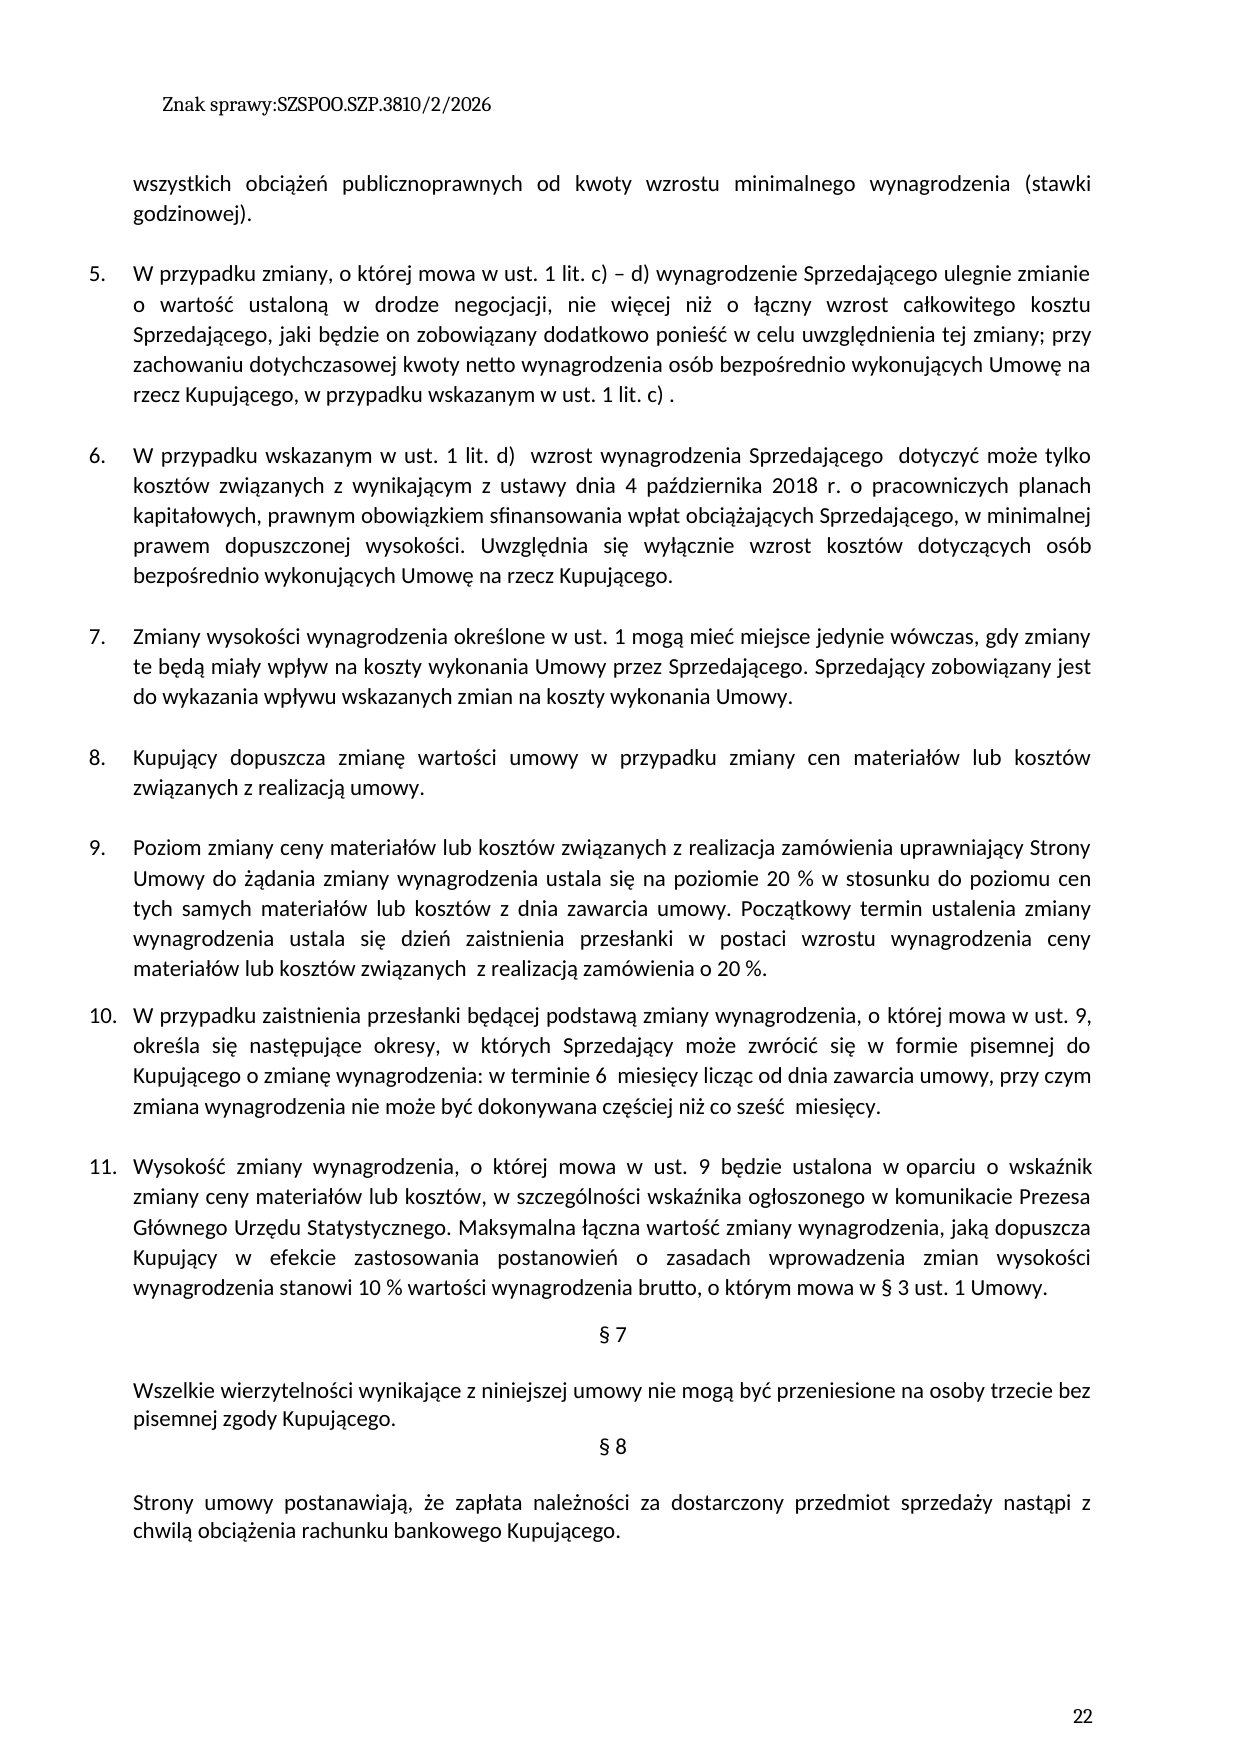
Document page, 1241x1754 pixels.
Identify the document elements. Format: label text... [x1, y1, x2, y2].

list Poziom zmiany ceny materiałów lub kosztów związanych z realizacja zamówienia uprawniający Strony Umowy do żądania zmiany wynagrodzenia ustala się na poziomie 20 % w stosunku do poziomu cen tych samych materiałów lub kosztów z dnia zawarcia umowy. Początkowy termin ustalenia zmiany wynagrodzenia ustala się dzień zaistnienia przesłanki w postaci wzrostu wynagrodzenia ceny materiałów lub kosztów związanych z realizacją zamówienia o 20 %. [88, 833, 1093, 982]
text § 8 [133, 1432, 1093, 1460]
text Strony umowy postanawiają, że zapłata należności za dostarczony przedmiot sprzedaży nastąpi z chwilą obciążenia rachunku bankowego Kupującego. [133, 1488, 1093, 1544]
list W przypadku zmiany, o której mowa w ust. 1 lit. c) – d) wynagrodzenie Sprzedającego ulegnie zmianie o wartość ustaloną w drodze negocjacji, nie więcej niż o łączny wzrost całkowitego kosztu Sprzedającego, jaki będzie on zobowiązany dodatkowo ponieść w celu uwzględnienia tej zmiany; przy zachowaniu dotychczasowej kwoty netto wynagrodzenia osób bezpośrednio wykonujących Umowę na rzecz Kupującego, w przypadku wskazanym w ust. 1 lit. c) . [88, 259, 1093, 408]
list Zmiany wysokości wynagrodzenia określone w ust. 1 mogą mieć miejsce jedynie wówczas, gdy zmiany te będą miały wpływ na koszty wykonania Umowy przez Sprzedającego. Sprzedający zobowiązany jest do wykazania wpływu wskazanych zmian na koszty wykonania Umowy. [88, 622, 1093, 711]
list W przypadku zaistnienia przesłanki będącej podstawą zmiany wynagrodzenia, o której mowa w ust. 9, określa się następujące okresy, w których Sprzedający może zwrócić się w formie pisemnej do Kupującego o zmianę wynagrodzenia: w terminie 6 miesięcy licząc od dnia zawarcia umowy, przy czym zmiana wynagrodzenia nie może być dokonywana częściej niż co sześć miesięcy. [88, 1001, 1093, 1120]
list W przypadku wskazanym w ust. 1 lit. d) wzrost wynagrodzenia Sprzedającego dotyczyć może tylko kosztów związanych z wynikającym z ustawy dnia 4 października 2018 r. o pracowniczych planach kapitałowych, prawnym obowiązkiem sfinansowania wpłat obciążających Sprzedającego, w minimalnej prawem dopuszczonej wysokości. Uwzględnia się wyłącznie wzrost kosztów dotyczących osób bezpośrednio wykonujących Umowę na rzecz Kupującego. [88, 441, 1093, 590]
text § 7 [133, 1320, 1093, 1348]
list Kupujący dopuszcza zmianę wartości umowy w przypadku zmiany cen materiałów lub kosztów związanych z realizacją umowy. [88, 743, 1093, 801]
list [88, 169, 1093, 227]
text Wszelkie wierzytelności wynikające z niniejszej umowy nie mogą być przeniesione na osoby trzecie bez pisemnej zgody Kupującego. [133, 1376, 1093, 1432]
list Wysokość zmiany wynagrodzenia, o której mowa w ust. 9 będzie ustalona w oparciu o wskaźnik zmiany ceny materiałów lub kosztów, w szczególności wskaźnika ogłoszonego w komunikacie Prezesa Głównego Urzędu Statystycznego. Maksymalna łączna wartość zmiany wynagrodzenia, jaką dopuszcza Kupujący w efekcie zastosowania postanowień o zasadach wprowadzenia zmian wysokości wynagrodzenia stanowi 10 % wartości wynagrodzenia brutto, o którym mowa w § 3 ust. 1 Umowy. [88, 1152, 1093, 1301]
